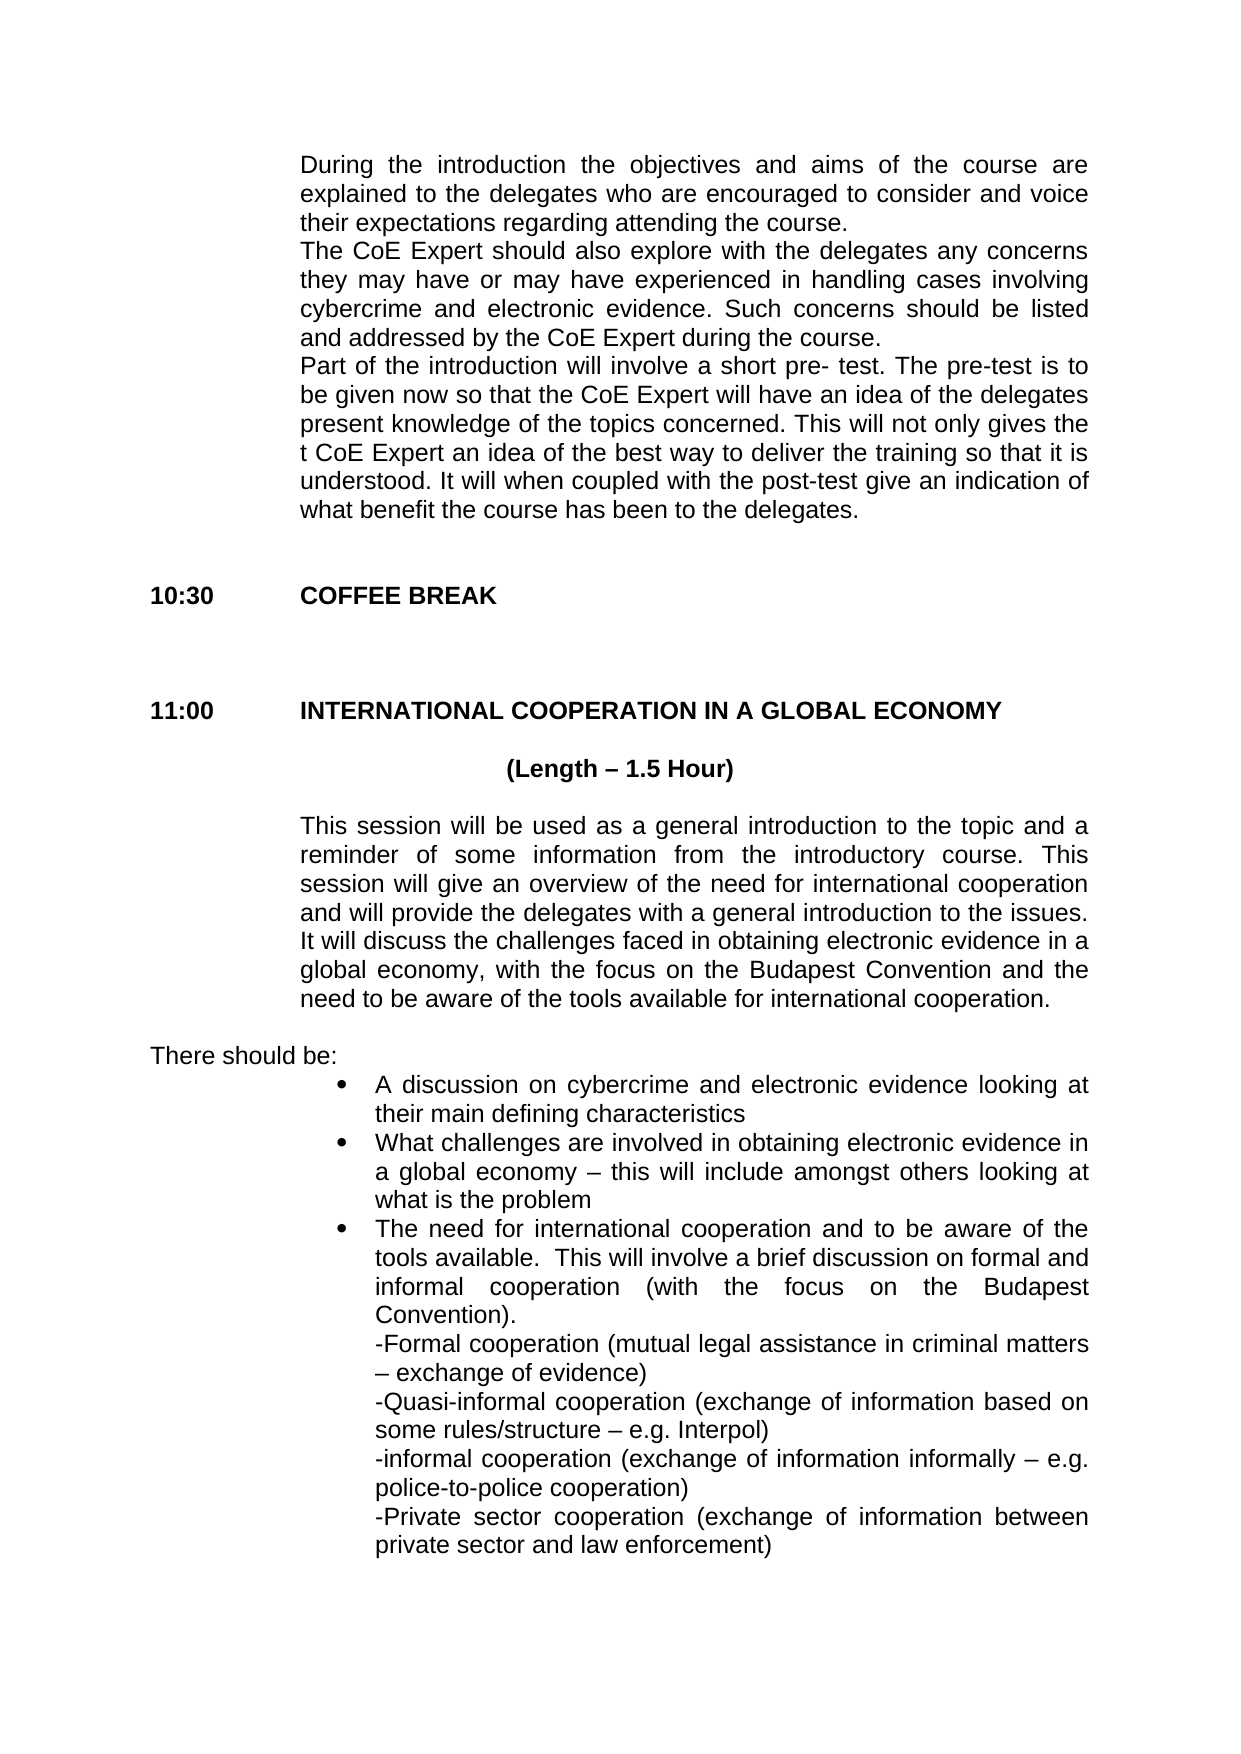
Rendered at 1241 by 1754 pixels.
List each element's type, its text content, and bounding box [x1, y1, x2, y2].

text Part of the introduction will involve a short pre- test. The pre-test is to be given now so that the CoE Expert will have an idea of the delegates present knowledge of the topics concerned. This will not only gives the t CoE Expert an idea of the best way to deliver the training so that it is understood. It will when coupled with the post-test give an indication of what benefit the course has been to the delegates. [300, 351, 1090, 524]
list -Quasi-informal cooperation (exchange of information based on some rules/structure – e.g. Interpol) [375, 1387, 1090, 1444]
list The need for international cooperation and to be aware of the tools available. This will involve a brief discussion on formal and informal cooperation (with the focus on the Budapest Convention). [337, 1214, 1090, 1329]
text There should be: [150, 1041, 1090, 1070]
list -Formal cooperation (mutual legal assistance in criminal matters – exchange of evidence) [375, 1329, 1090, 1387]
text This session will be used as a general introduction to the topic and a reminder of some information from the introductory course. This session will give an overview of the need for international cooperation and will provide the delegates with a general introduction to the issues. It will discuss the challenges faced in obtaining electronic evidence in a global economy, with the focus on the Budapest Convention and the need to be aware of the tools available for international cooperation. [300, 811, 1090, 1012]
list -Private sector cooperation (exchange of information between private sector and law enforcement) [375, 1502, 1090, 1559]
text 11:00 INTERNATIONAL COOPERATION IN A GLOBAL ECONOMY [150, 696, 1090, 725]
text (Length – 1.5 Hour) [150, 754, 1090, 782]
text 10:30 COFFEE BREAK [150, 581, 1090, 610]
list A discussion on cybercrime and electronic evidence looking at their main defining characteristics [337, 1070, 1090, 1128]
text The CoE Expert should also explore with the delegates any concerns they may have or may have experienced in handling cases involving cybercrime and electronic evidence. Such concerns should be listed and addressed by the CoE Expert during the course. [300, 236, 1090, 351]
list What challenges are involved in obtaining electronic evidence in a global economy – this will include amongst others looking at what is the problem [337, 1128, 1090, 1214]
text During the introduction the objectives and aims of the course are explained to the delegates who are encouraged to consider and voice their expectations regarding attending the course. [300, 150, 1090, 236]
list -informal cooperation (exchange of information informally – e.g. police-to-police cooperation) [375, 1444, 1090, 1502]
